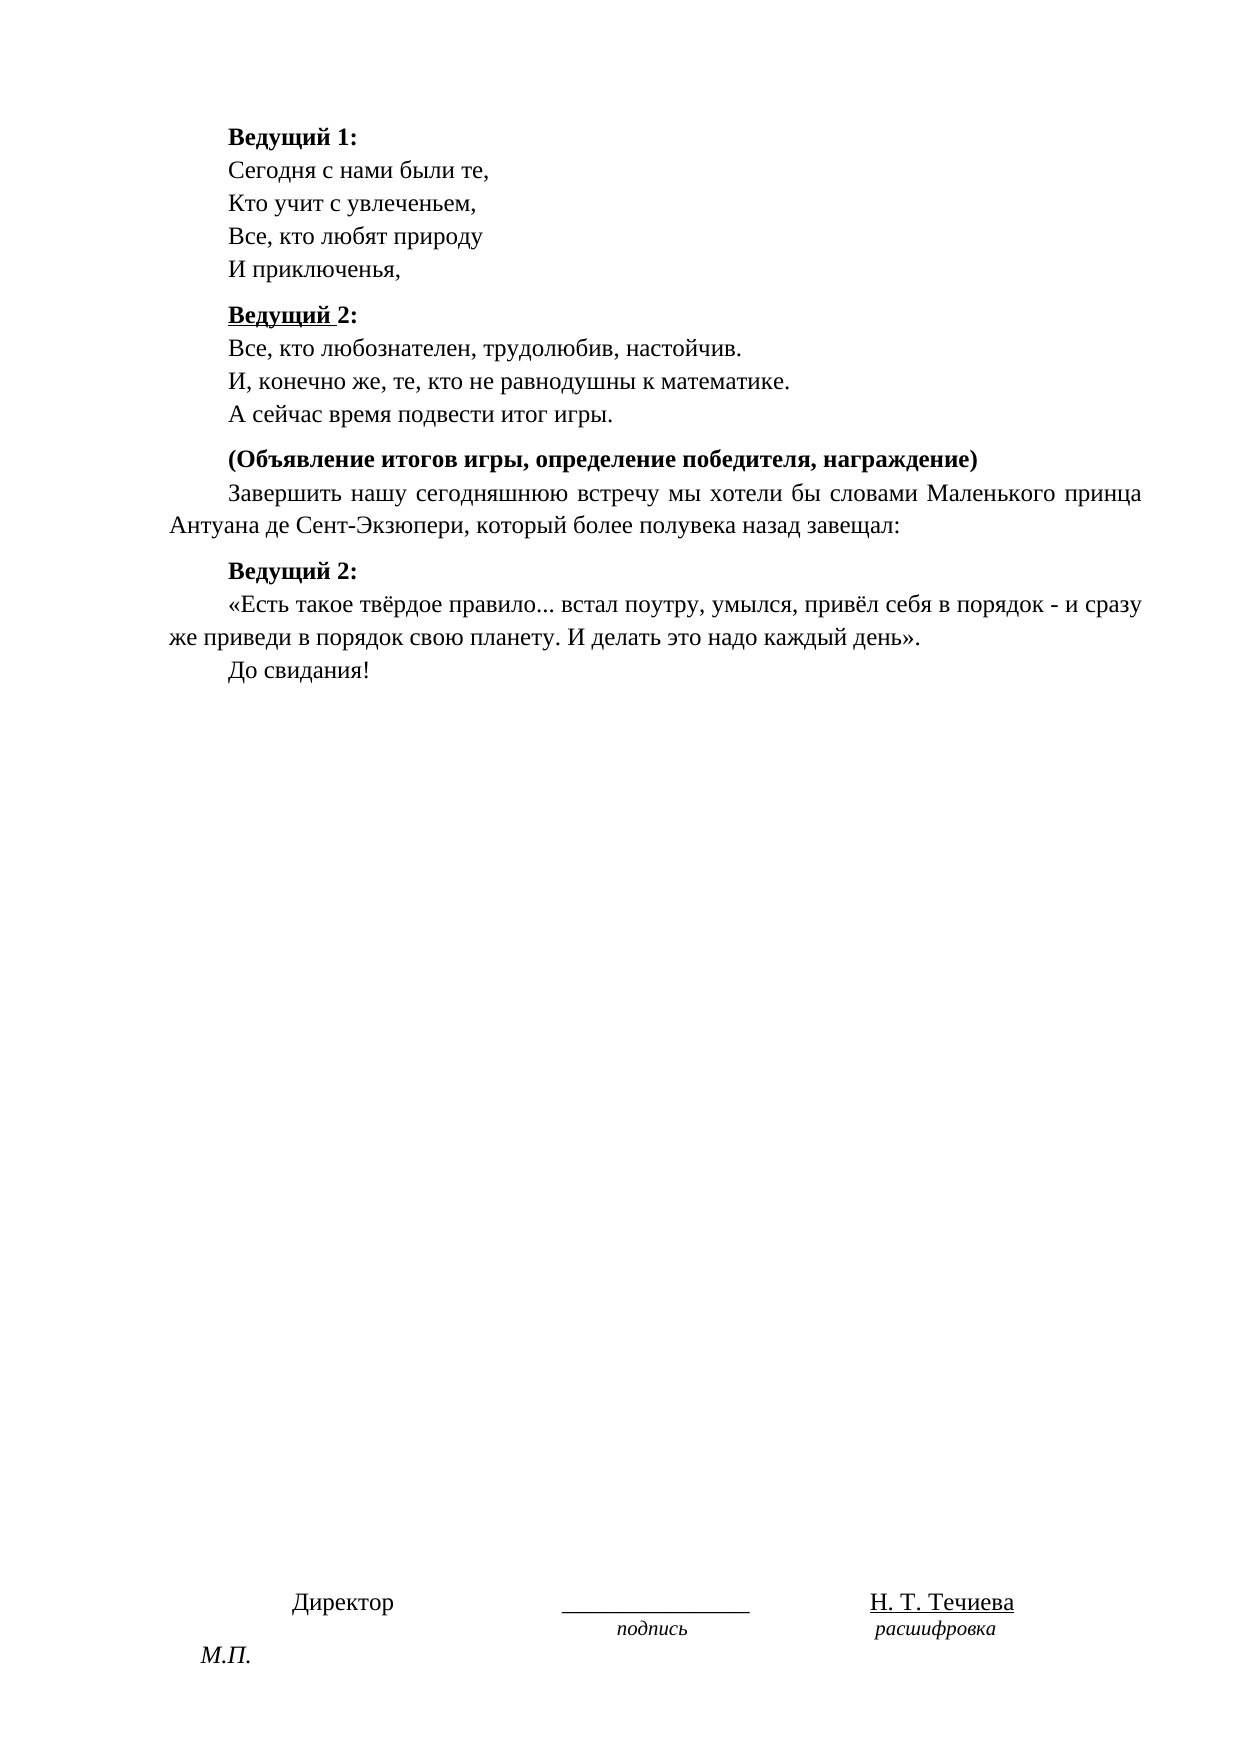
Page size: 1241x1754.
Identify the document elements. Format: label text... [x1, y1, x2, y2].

text До свидания! [169, 655, 1143, 684]
text Все, кто любознателен, трудолюбив, настойчив. [169, 333, 1143, 362]
text Ведущий 2: [169, 556, 1143, 585]
text Кто учит с увлеченьем, [169, 188, 1143, 217]
text Ведущий 2: [169, 300, 1143, 329]
text (Объявление итогов игры, определение победителя, награждение) [169, 444, 1143, 473]
text Ведущий 1: [169, 122, 1143, 151]
text «Есть такое твёрдое правило... встал поутру, умылся, привёл себя в порядок - и сразу же приведи в порядок свою планету. И делать это надо каждый день». [169, 589, 1143, 651]
text И, конечно же, те, кто не равнодушны к математике. [169, 366, 1143, 395]
text Сегодня с нами были те, [169, 155, 1143, 184]
text А сейчас время подвести итог игры. [169, 399, 1143, 428]
text Все, кто любят природу [169, 221, 1143, 250]
text И приключенья, [169, 254, 1143, 283]
text Завершить нашу сегодняшнюю встречу мы хотели бы словами Маленького принца Антуана де Сент-Экзюпери, который более полувека назад завещал: [169, 478, 1143, 539]
